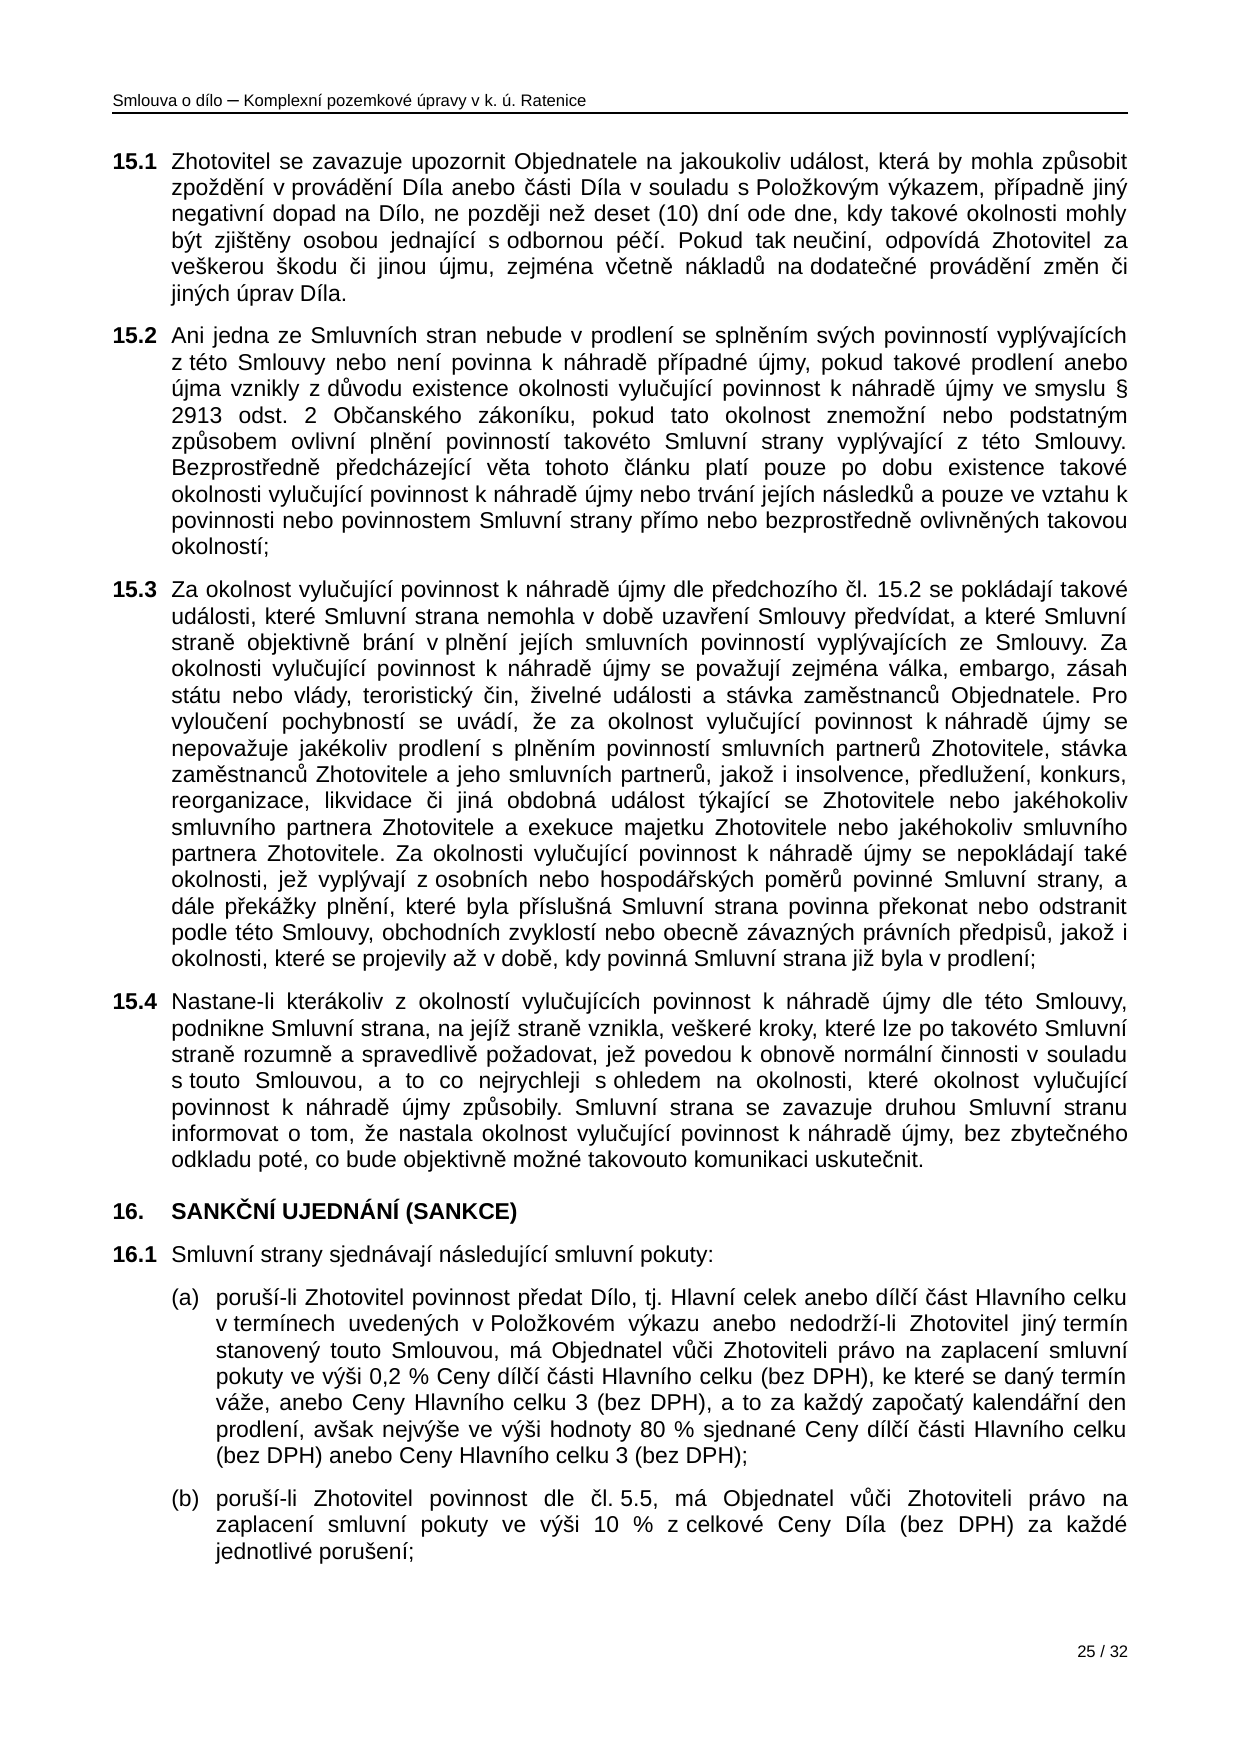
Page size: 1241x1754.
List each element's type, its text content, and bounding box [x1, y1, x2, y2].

text Zhotovitel se zavazuje upozornit Objednatele na jakoukoliv událost, která by mohla způsobit zpoždění v provádění Díla anebo části Díla v souladu s Položkovým výkazem, případně jiný negativní dopad na Dílo, ne později než deset (10) dní ode dne, kdy takové okolnosti mohly být zjištěny osobou jednající s odbornou péčí. Pokud tak neučiní, odpovídá Zhotovitel za veškerou škodu či jinou újmu, zejména včetně nákladů na dodatečné provádění změn či jiných úprav Díla. [112, 148, 1128, 306]
text Nastane-li kterákoliv z okolností vylučujících povinnost k náhradě újmy dle této Smlouvy, podnikne Smluvní strana, na jejíž straně vznikla, veškeré kroky, které lze po takovéto Smluvní straně rozumně a spravedlivě požadovat, jež povedou k obnově normální činnosti v souladu s touto Smlouvou, a to co nejrychleji s ohledem na okolnosti, které okolnost vylučující povinnost k náhradě újmy způsobily. Smluvní strana se zavazuje druhou Smluvní stranu informovat o tom, že nastala okolnost vylučující povinnost k náhradě újmy, bez zbytečného odkladu poté, co bude objektivně možné takovouto komunikaci uskutečnit. [112, 988, 1128, 1173]
text Smluvní strany sjednávají následující smluvní pokuty: [112, 1241, 1128, 1267]
text Ani jedna ze Smluvních stran nebude v prodlení se splněním svých povinností vyplývajících z této Smlouvy nebo není povinna k náhradě případné újmy, pokud takové prodlení anebo újma vznikly z důvodu existence okolnosti vylučující povinnost k náhradě újmy ve smyslu § 2913 odst. 2 Občanského zákoníku, pokud tato okolnost znemožní nebo podstatným způsobem ovlivní plnění povinností takovéto Smluvní strany vyplývající z této Smlouvy. Bezprostředně předcházející věta tohoto článku platí pouze po dobu existence takové okolnosti vylučující povinnost k náhradě újmy nebo trvání jejích následků a pouze ve vztahu k povinnosti nebo povinnostem Smluvní strany přímo nebo bezprostředně ovlivněných takovou okolností; [112, 322, 1128, 560]
list poruší-li Zhotovitel povinnost dle čl. 5.5, má Objednatel vůči Zhotoviteli právo na zaplacení smluvní pokuty ve výši 10 % z celkové Ceny Díla (bez DPH) za každé jednotlivé porušení; [171, 1485, 1128, 1564]
text Sankční ujednání (SANKCE) [112, 1198, 1128, 1224]
text Za okolnost vylučující povinnost k náhradě újmy dle předchozího čl. 15.2 se pokládají takové události, které Smluvní strana nemohla v době uzavření Smlouvy předvídat, a které Smluvní straně objektivně brání v plnění jejích smluvních povinností vyplývajících ze Smlouvy. Za okolnosti vylučující povinnost k náhradě újmy se považují zejména válka, embargo, zásah státu nebo vlády, teroristický čin, živelné události a stávka zaměstnanců Objednatele. Pro vyloučení pochybností se uvádí, že za okolnost vylučující povinnost k náhradě újmy se nepovažuje jakékoliv prodlení s plněním povinností smluvních partnerů Zhotovitele, stávka zaměstnanců Zhotovitele a jeho smluvních partnerů, jakož i insolvence, předlužení, konkurs, reorganizace, likvidace či jiná obdobná událost týkající se Zhotovitele nebo jakéhokoliv smluvního partnera Zhotovitele a exekuce majetku Zhotovitele nebo jakéhokoliv smluvního partnera Zhotovitele. Za okolnosti vylučující povinnost k náhradě újmy se nepokládají také okolnosti, jež vyplývají z osobních nebo hospodářských poměrů povinné Smluvní strany, a dále překážky plnění, které byla příslušná Smluvní strana povinna překonat nebo odstranit podle této Smlouvy, obchodních zvyklostí nebo obecně závazných právních předpisů, jakož i okolnosti, které se projevily až v době, kdy povinná Smluvní strana již byla v prodlení; [112, 576, 1128, 972]
list poruší-li Zhotovitel povinnost předat Dílo, tj. Hlavní celek anebo dílčí část Hlavního celku v termínech uvedených v Položkovém výkazu anebo nedodrží-li Zhotovitel jiný termín stanovený touto Smlouvou, má Objednatel vůči Zhotoviteli právo na zaplacení smluvní pokuty ve výši 0,2 % Ceny dílčí části Hlavního celku (bez DPH), ke které se daný termín váže, anebo Ceny Hlavního celku 3 (bez DPH), a to za každý započatý kalendářní den prodlení, avšak nejvýše ve výši hodnoty 80 % sjednané Ceny dílčí části Hlavního celku (bez DPH) anebo Ceny Hlavního celku 3 (bez DPH); [171, 1284, 1128, 1468]
